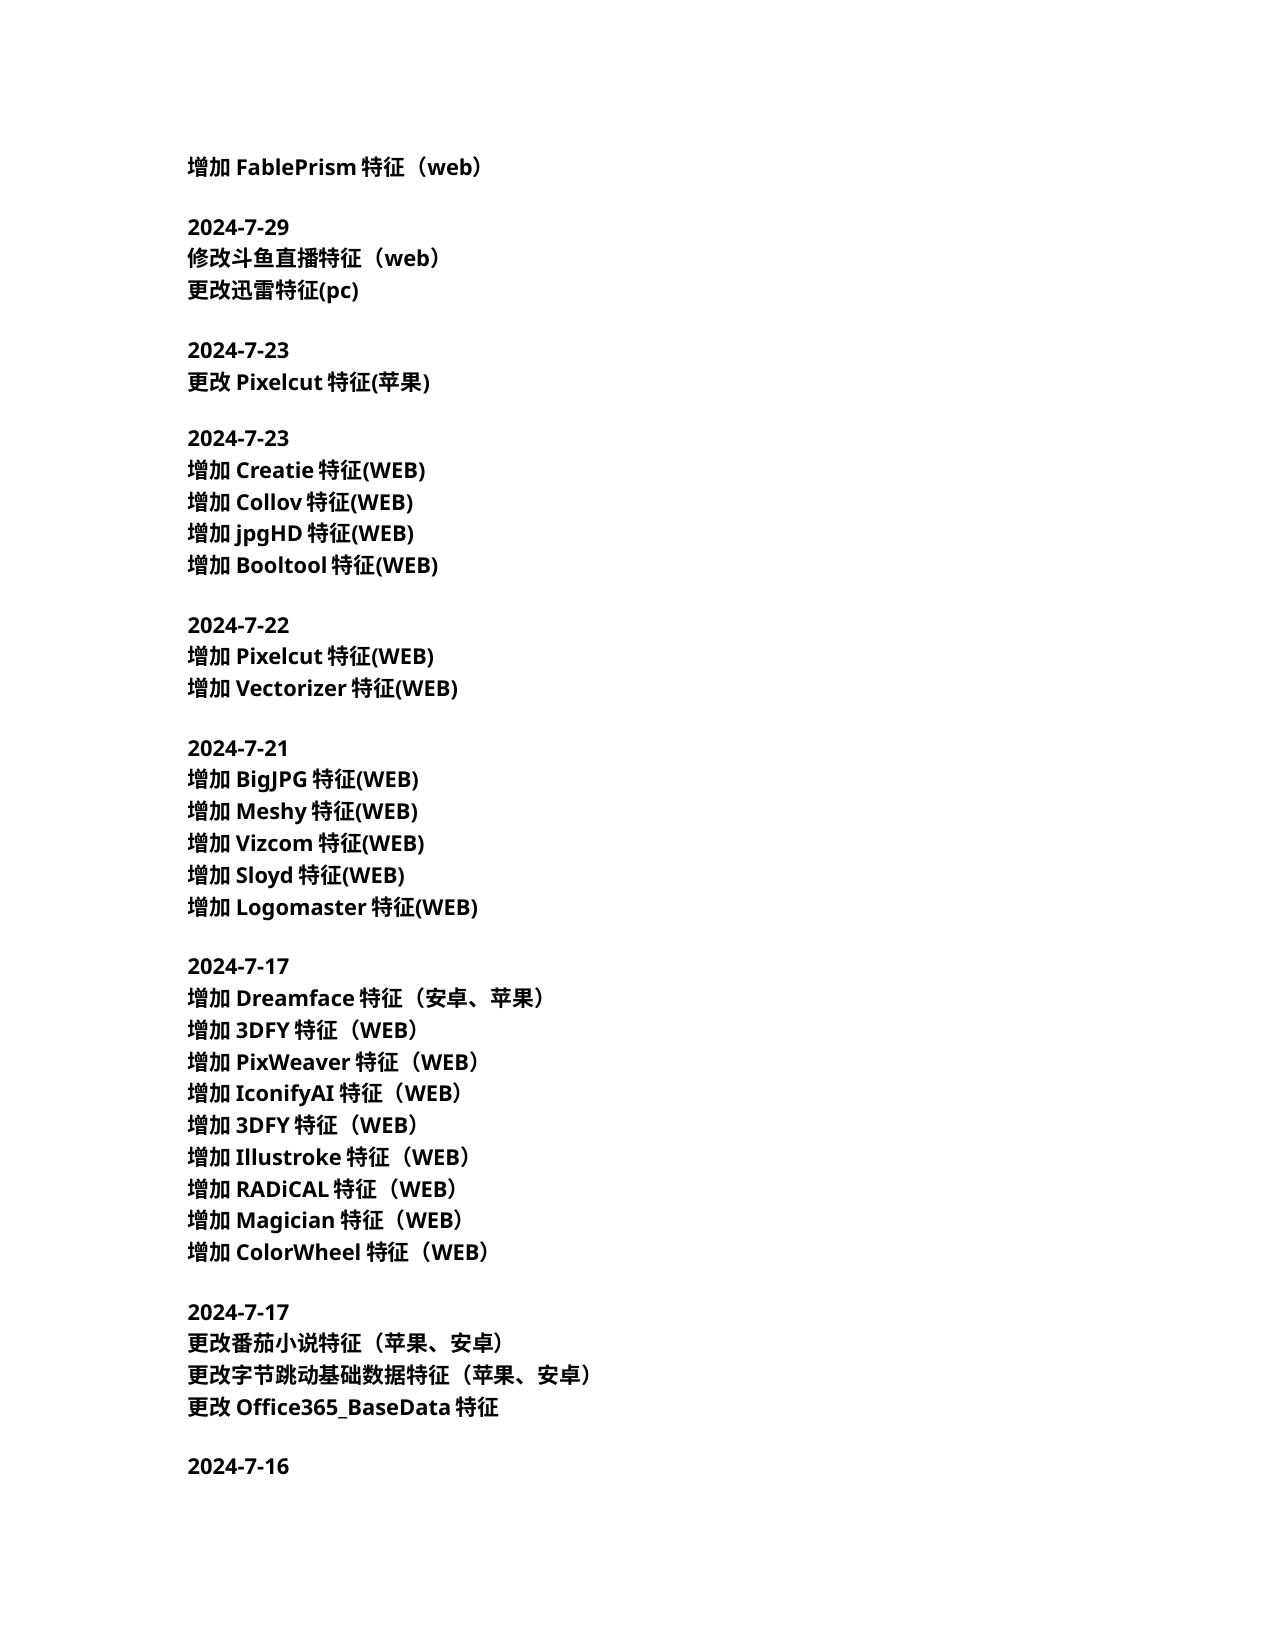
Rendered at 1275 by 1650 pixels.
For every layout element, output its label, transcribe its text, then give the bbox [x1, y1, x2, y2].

text 增加Dreamface特征（安卓、苹果） [187, 981, 1087, 1013]
text 增加Sloyd特征(WEB) [187, 858, 1087, 889]
text 增加Illustroke特征（WEB） [187, 1140, 1087, 1172]
text 2024-7-23 [187, 335, 1087, 364]
text 更改番茄小说特征（苹果、安卓） [187, 1326, 1087, 1358]
text 增加PixWeaver特征（WEB） [187, 1044, 1087, 1076]
text 增加Vizcom特征(WEB) [187, 826, 1087, 858]
text 增加BigJPG特征(WEB) [187, 762, 1087, 794]
text 增加ColorWheel特征（WEB） [187, 1235, 1087, 1267]
text 增加jpgHD特征(WEB) [187, 516, 1087, 548]
text 增加Collov特征(WEB) [187, 484, 1087, 516]
text 增加FablePrism特征（web） [187, 150, 1087, 182]
text 更改Office365_BaseData特征 [187, 1390, 1087, 1422]
text 增加3DFY特征（WEB） [187, 1013, 1087, 1044]
text 更改Pixelcut特征(苹果) [187, 364, 1087, 396]
text 增加Magician特征（WEB） [187, 1203, 1087, 1235]
text 2024-7-17 [187, 1297, 1087, 1326]
text 增加Creatie特征(WEB) [187, 453, 1087, 484]
text 更改迅雷特征(pc) [187, 273, 1087, 305]
text 2024-7-29 [187, 212, 1087, 241]
text 增加RADiCAL特征（WEB） [187, 1172, 1087, 1203]
text 2024-7-16 [187, 1451, 1087, 1481]
text 更改字节跳动基础数据特征（苹果、安卓） [187, 1358, 1087, 1390]
text 增加IconifyAI特征（WEB） [187, 1076, 1087, 1108]
text 增加Vectorizer特征(WEB) [187, 671, 1087, 703]
text 2024-7-21 [187, 733, 1087, 762]
text 2024-7-17 [187, 951, 1087, 981]
text 增加Logomaster特征(WEB) [187, 889, 1087, 921]
text 2024-7-22 [187, 609, 1087, 639]
text 2024-7-23 [187, 423, 1087, 453]
text 修改斗鱼直播特征（web） [187, 241, 1087, 273]
text 增加Meshy特征(WEB) [187, 794, 1087, 826]
text 增加Pixelcut特征(WEB) [187, 639, 1087, 671]
text 增加Booltool特征(WEB) [187, 548, 1087, 580]
text 增加3DFY特征（WEB） [187, 1108, 1087, 1140]
